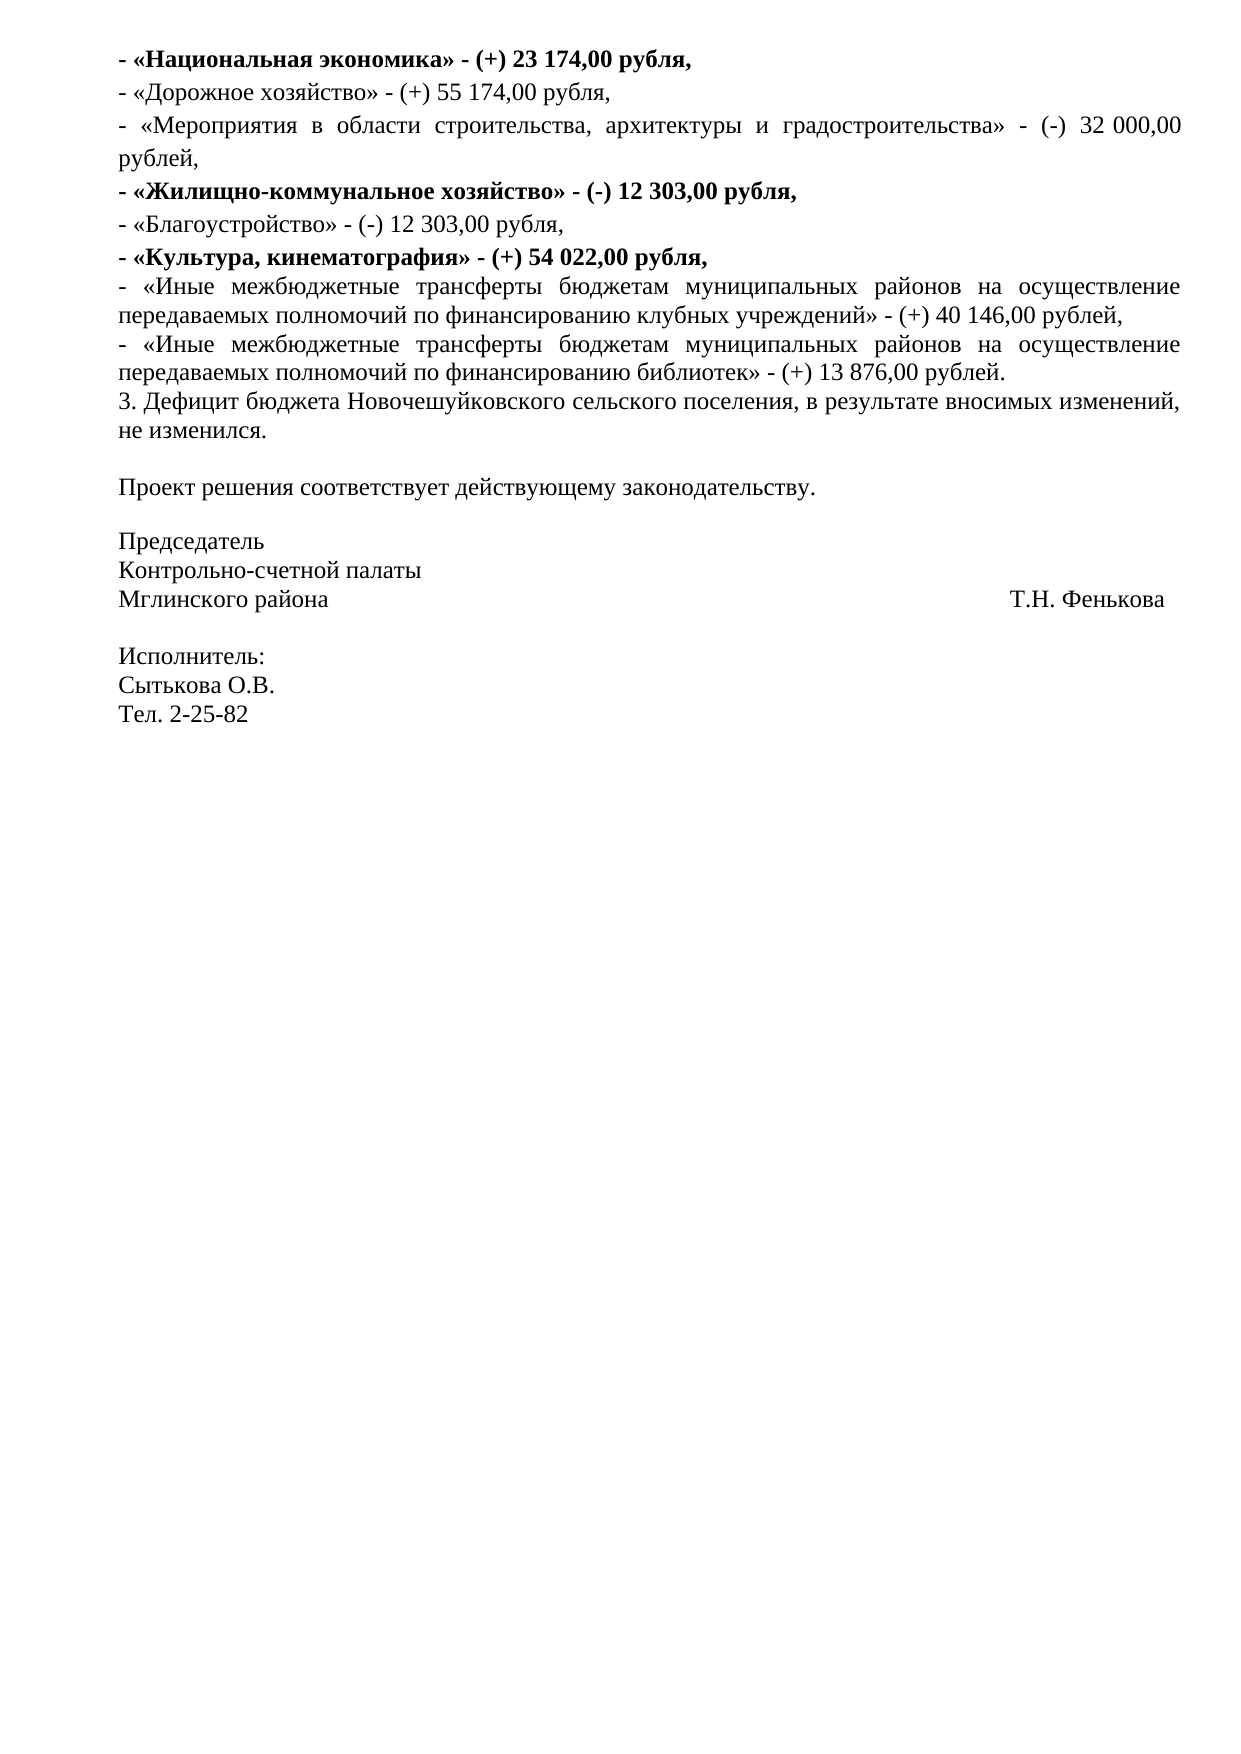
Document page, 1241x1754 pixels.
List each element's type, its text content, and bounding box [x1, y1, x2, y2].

text Председатель [118, 526, 1181, 555]
text - «Дорожное хозяйство» - (+) 55 174,00 рубля, [118, 77, 1181, 106]
text - «Национальная экономика» - (+) 23 174,00 рубля, [118, 44, 1181, 73]
text - «Иные межбюджетные трансферты бюджетам муниципальных районов на осуществление передаваемых полномочий по финансированию клубных учреждений» - (+) 40 146,00 рублей, [118, 271, 1181, 329]
text - «Благоустройство» - (-) 12 303,00 рубля, [118, 209, 1181, 238]
text - «Культура, кинематография» - (+) 54 022,00 рубля, [118, 242, 1181, 271]
text Мглинского района Т.Н. Фенькова [118, 584, 1181, 613]
text Проект решения соответствует действующему законодательству. [118, 472, 1181, 501]
text - «Жилищно-коммунальное хозяйство» - (-) 12 303,00 рубля, [118, 176, 1181, 205]
text Контрольно-счетной палаты [118, 555, 1181, 584]
text 3. Дефицит бюджета Новочешуйковского сельского поселения, в результате вносимых изменений, не изменился. [118, 386, 1181, 444]
text Исполнитель: [118, 641, 1181, 670]
text - «Иные межбюджетные трансферты бюджетам муниципальных районов на осуществление передаваемых полномочий по финансированию библиотек» - (+) 13 876,00 рублей. [118, 329, 1181, 386]
text Сытькова О.В. [118, 670, 1181, 699]
text Тел. 2-25-82 [118, 699, 1181, 728]
text - «Мероприятия в области строительства, архитектуры и градостроительства» - (-) 32 000,00 рублей, [118, 110, 1181, 172]
